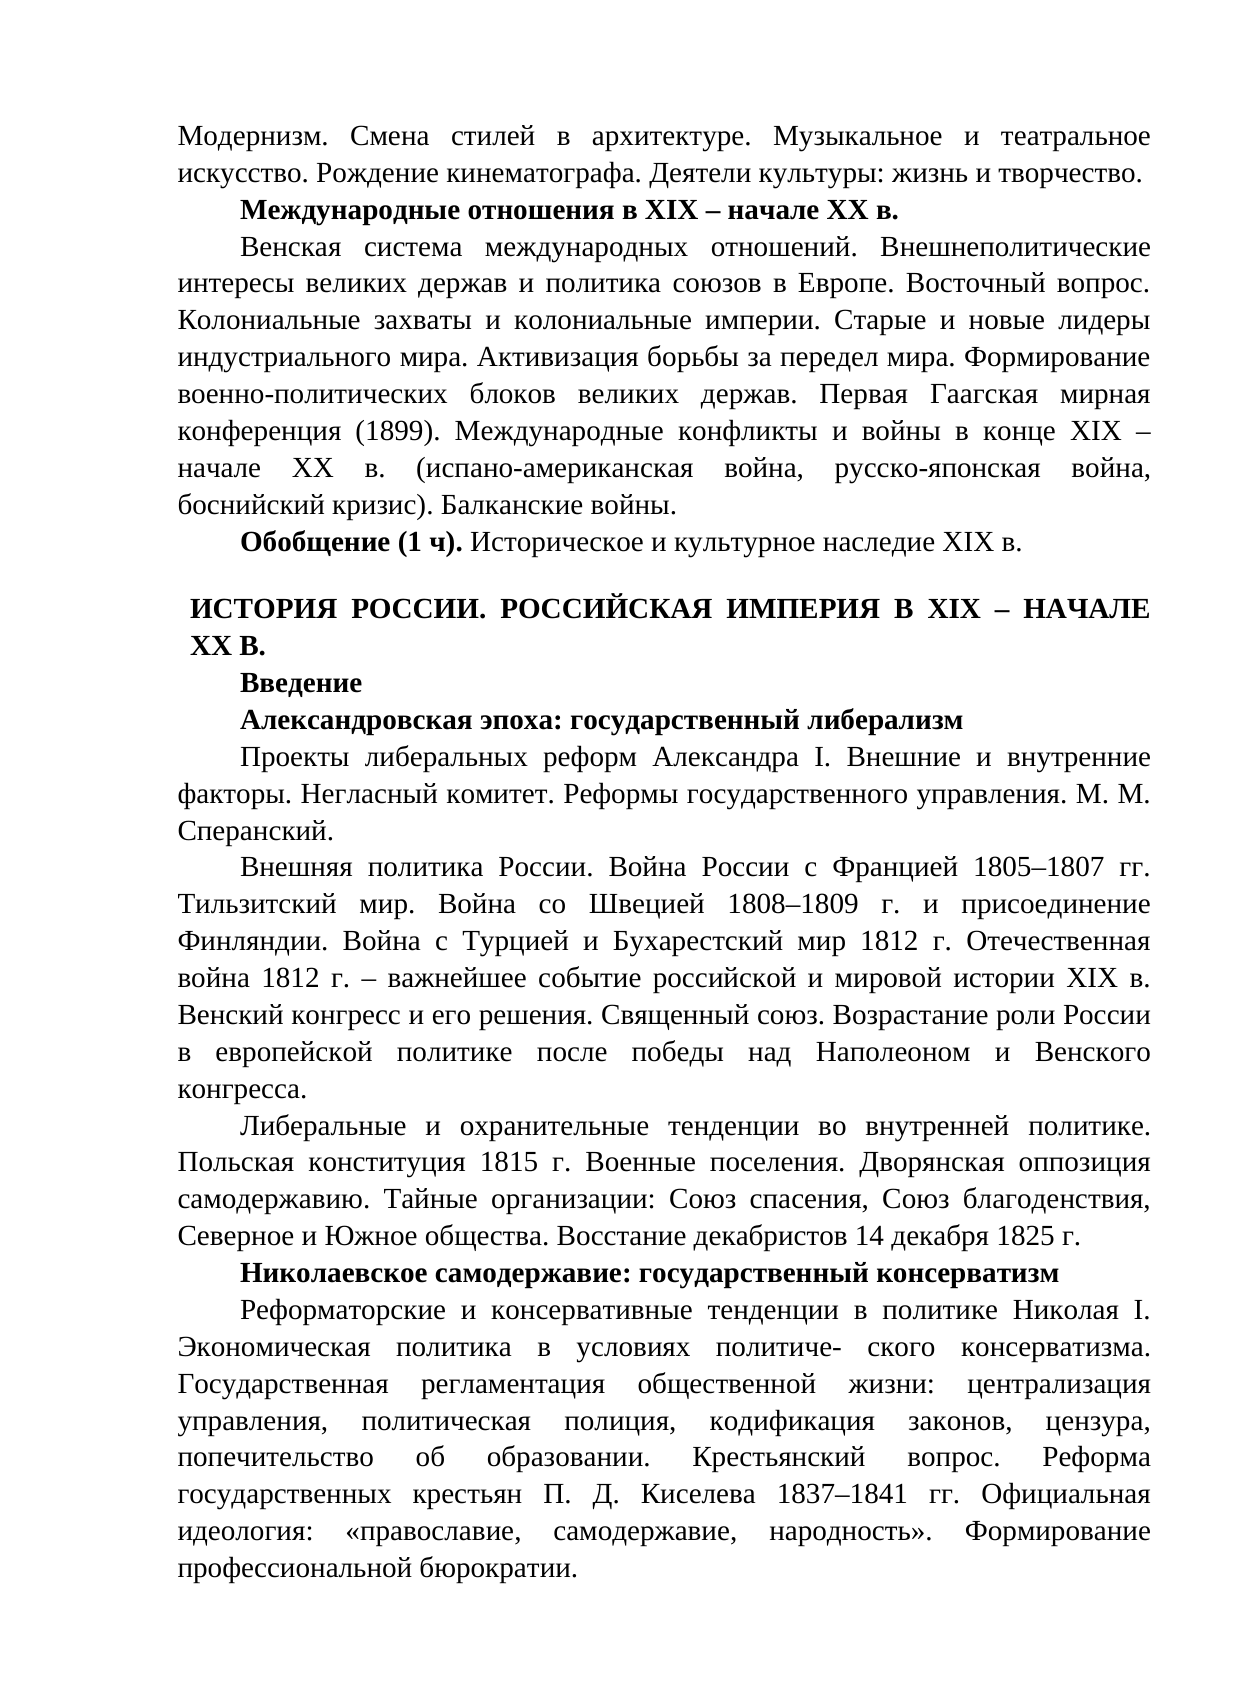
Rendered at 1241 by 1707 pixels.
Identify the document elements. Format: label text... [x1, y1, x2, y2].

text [177, 118, 1152, 188]
text Проекты либеральных реформ Александра I. Внешние и внутренние факторы. Негласный комитет. Реформы государственного управления. М. М. Сперанский. [177, 739, 1152, 846]
text Александровская эпоха: государственный либерализм [177, 702, 1152, 736]
text Обобщение (1 ч). Историческое и культурное наследие XIX в. [177, 524, 1152, 557]
text Внешняя политика России. Война России с Францией 1805–1807 гг. Тильзитский мир. Война со Швецией 1808–1809 г. и присоединение Финляндии. Война с Турцией и Бухарестский мир 1812 г. Отечественная война 1812 г. – важнейшее событие российской и мировой истории XIX в. Венский конгресс и его решения. Священный союз. Возрастание роли России в европейской политике после победы над Наполеоном и Венского конгресса. [177, 849, 1152, 1104]
text Венская система международных отношений. Внешнеполитические интересы великих держав и политика союзов в Европе. Восточный вопрос. Колониальные захваты и колониальные империи. Старые и новые лидеры индустриального мира. Активизация борьбы за передел мира. Формирование военно-политических блоков великих держав. Первая Гаагская мирная конференция (1899). Международные конфликты и войны в конце XIX – начале ХХ в. (испано-американская война, русско-японская война, боснийский кризис). Балканские войны. [177, 229, 1152, 520]
text Введение [177, 665, 1152, 699]
text Международные отношения в XIX – начале XX в. [177, 192, 1152, 225]
text ИСТОРИЯ РОССИИ. РОССИЙСКАЯ ИМПЕРИЯ В XIX – НАЧАЛЕ XX В. [190, 591, 1152, 662]
text Реформаторские и консервативные тенденции в политике Николая I. Экономическая политика в условиях политиче- ского консерватизма. Государственная регламентация общественной жизни: централизация управления, политическая полиция, кодификация законов, цензура, попечительство об образовании. Крестьянский вопрос. Реформа государственных крестьян П. Д. Киселева 1837–1841 гг. Официальная идеология: «православие, самодержавие, народность». Формирование профессиональной бюрократии. [177, 1292, 1152, 1584]
text Николаевское самодержавие: государственный консерватизм [177, 1255, 1152, 1289]
text Либеральные и охранительные тенденции во внутренней политике. Польская конституция 1815 г. Военные поселения. Дворянская оппозиция самодержавию. Тайные организации: Союз спасения, Союз благоденствия, Северное и Южное общества. Восстание декабристов 14 декабря 1825 г. [177, 1108, 1152, 1252]
